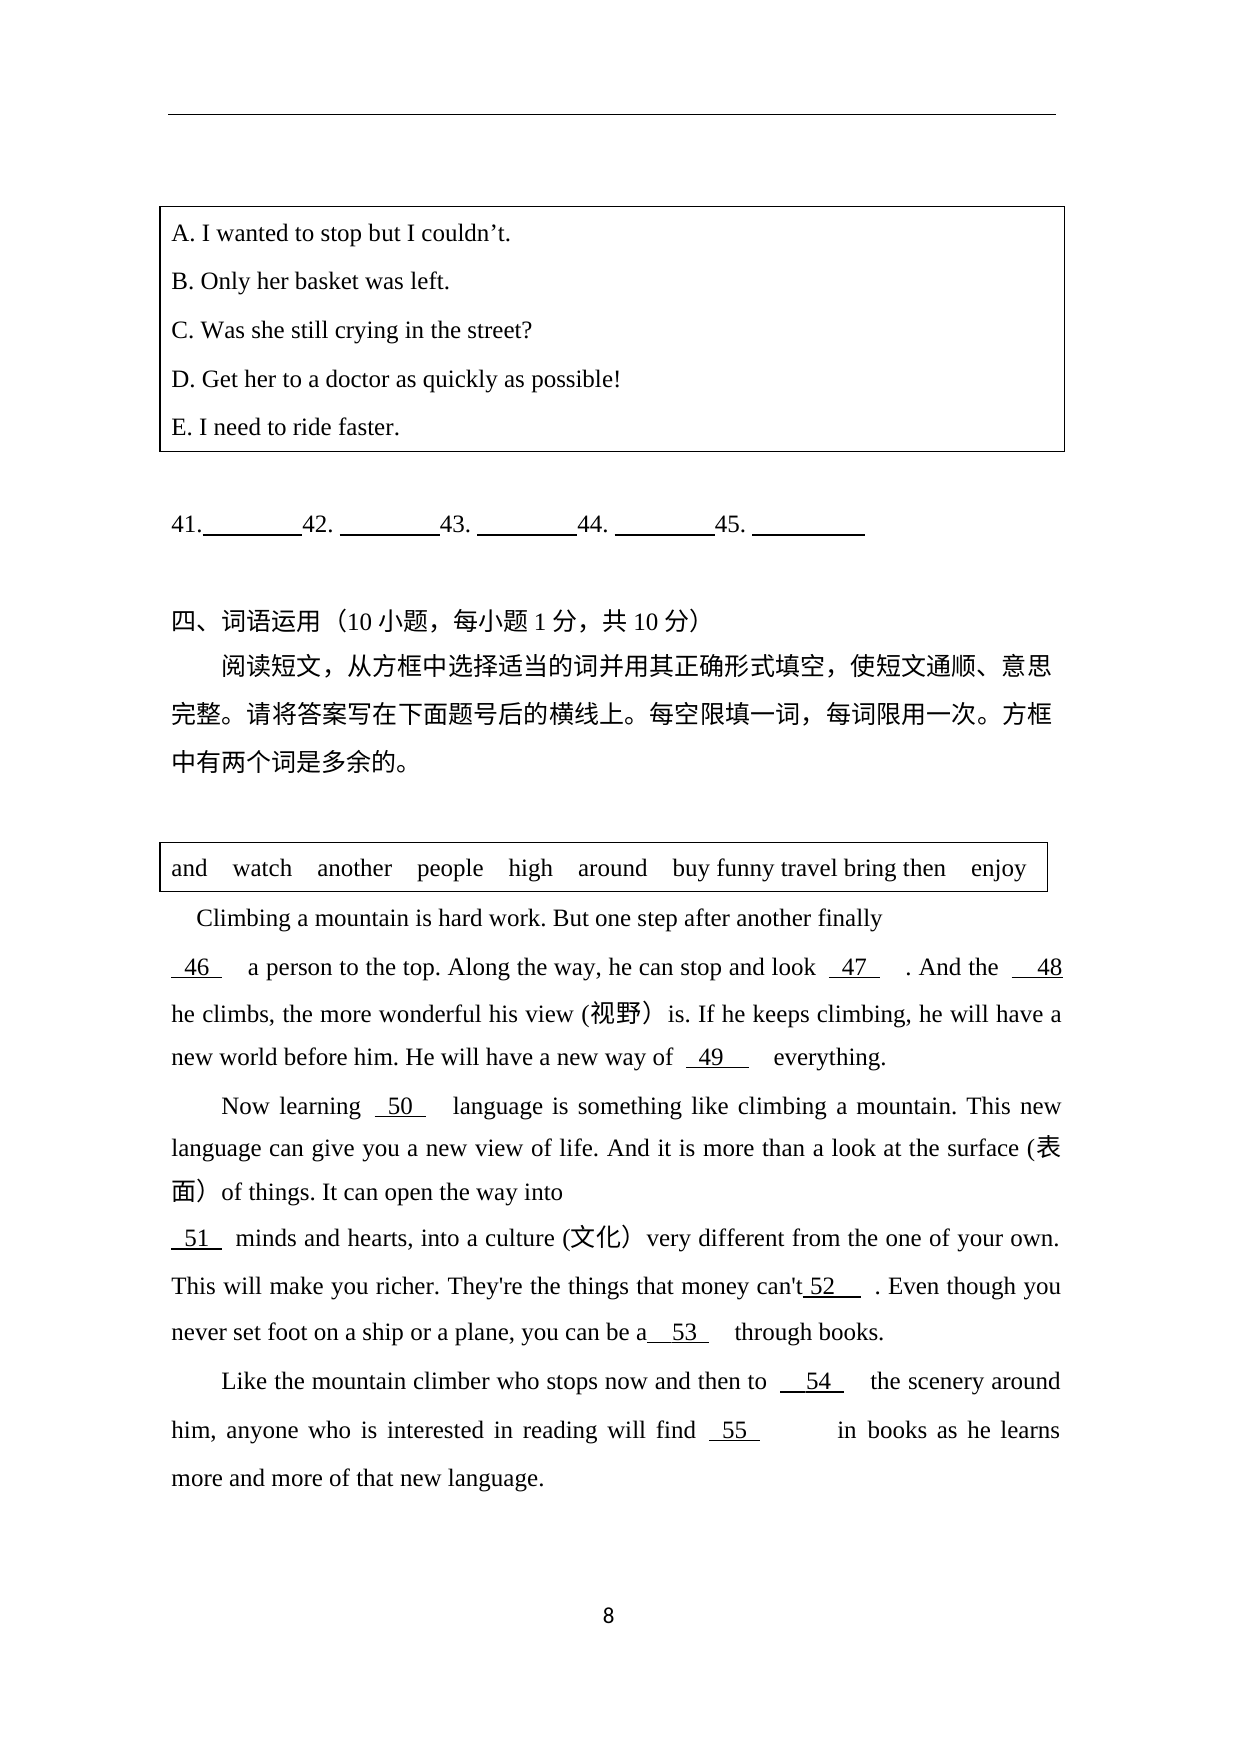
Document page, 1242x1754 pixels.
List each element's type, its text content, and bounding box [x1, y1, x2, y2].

text 51 minds and hearts, into a culture (文化）very different from the one of your own. This will make you richer. They're the things that money can't 52 . Even though you never set foot on a ship or a plane, you can be a 53 through books. [171, 1220, 1061, 1346]
text D. Get her to a doctor as quickly as possible! E. I need to ride faster. [171, 344, 629, 440]
text C. Was she still crying in the street? [171, 315, 1073, 344]
text Like the mountain climber who stops now and then to 54 the scenery around him, anyone who is interested in reading will find 55 in books as he learns more and more of that new language. [171, 1366, 1061, 1492]
text 阅读短文，从方框中选择适当的词并用其正确形式填空，使短文通顺、意思 完整。请将答案写在下面题号后的横线上。每空限填一词，每词限用一次。方框 中有两个词是多余的。 [171, 647, 1055, 778]
text and watch another people high around buy funny travel bring then enjoy [171, 853, 1034, 882]
text Now learning 50 language is something like climbing a mountain. This new language can give you a new view of life. And it is more than a look at the surface (表 面）of things. It can open the way into [171, 1091, 1062, 1208]
text 四、词语运用（10 小题，每小题 1 分，共 10 分） [171, 603, 723, 637]
text 46 a person to the top. Along the way, he can stop and look 47 . And the 48 he climbs, the more wonderful his view (视野）is. If he keeps climbing, he will have a new world before him. He will have a new way of 49 everything. [171, 952, 1062, 1071]
text A. I wanted to stop but I couldn’t. B. Only her basket was left. [171, 218, 518, 295]
text Climbing a mountain is hard work. But one step after another finally [196, 903, 1073, 932]
text 41. 42. 43. 44. 45. [171, 510, 1073, 538]
